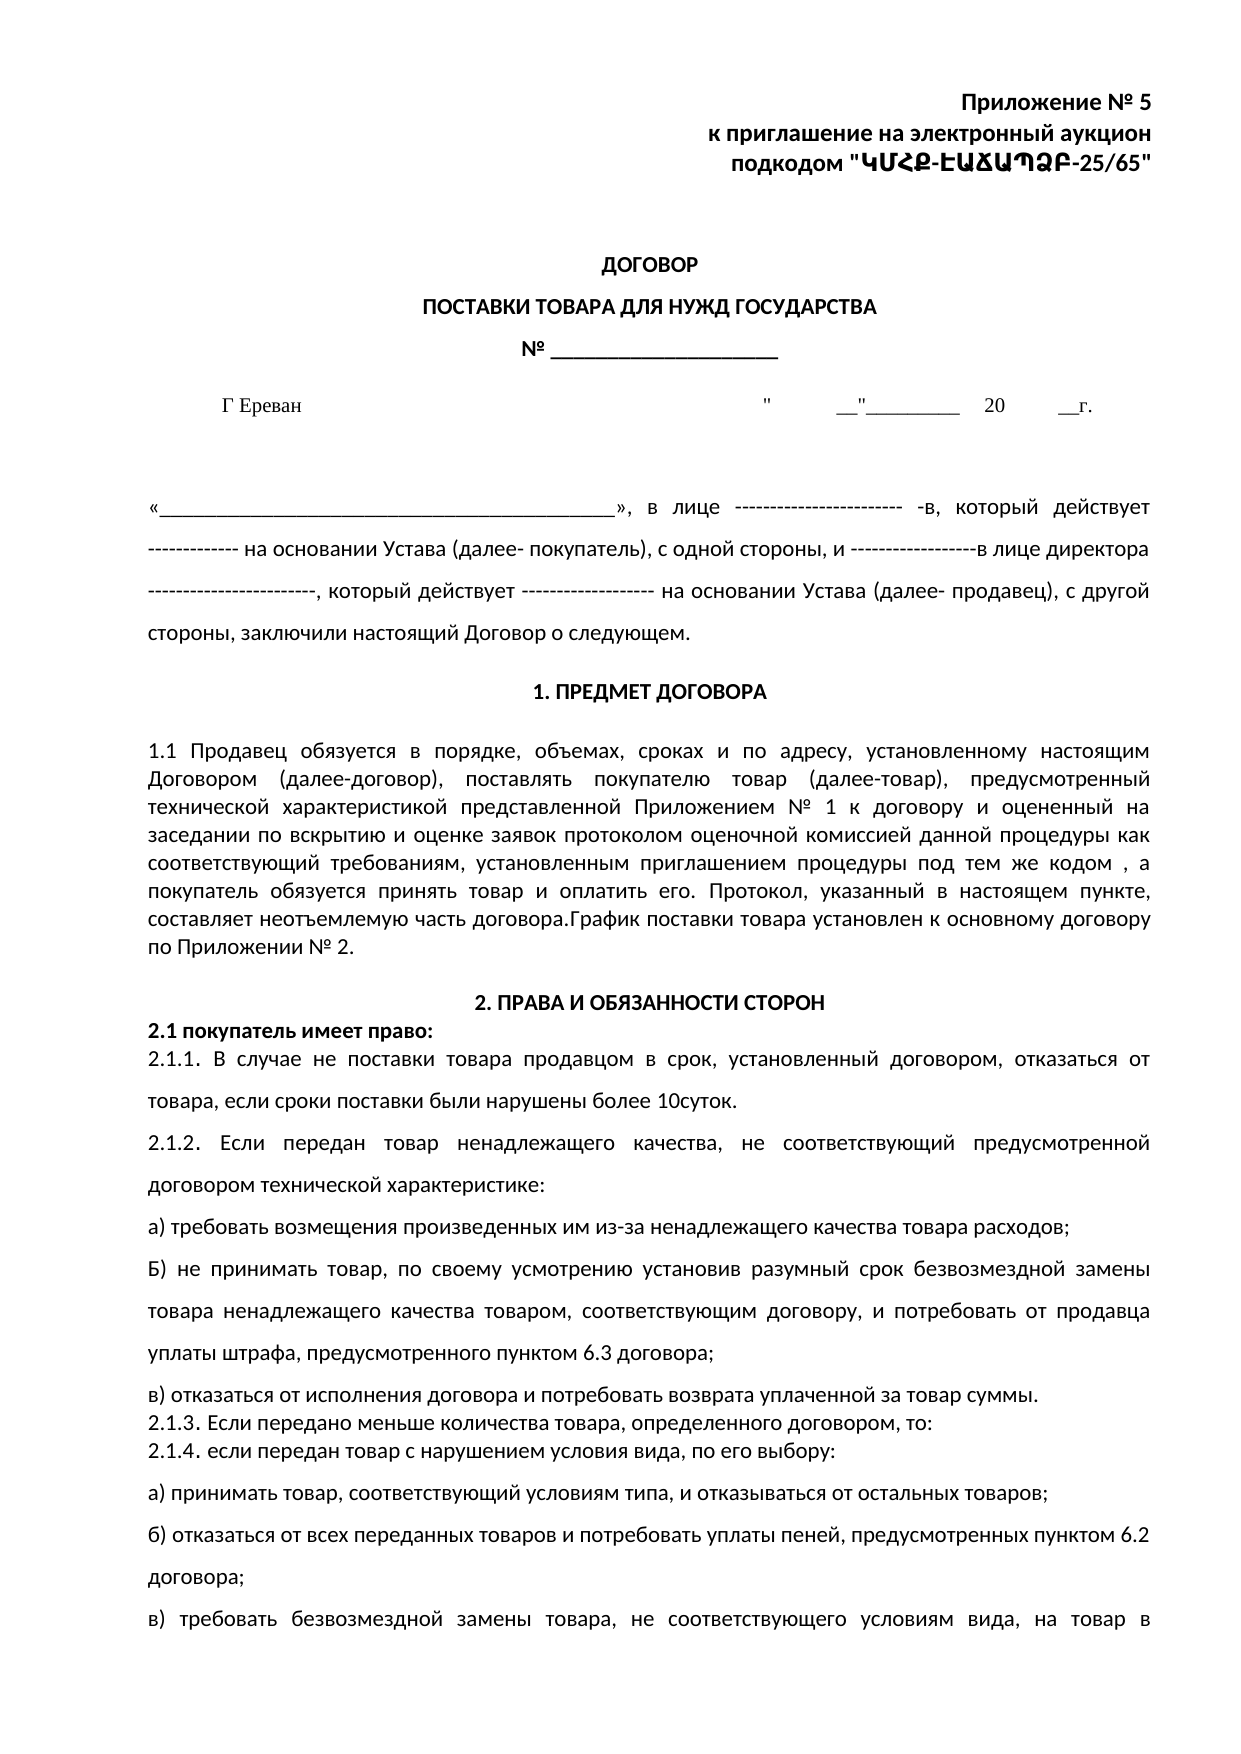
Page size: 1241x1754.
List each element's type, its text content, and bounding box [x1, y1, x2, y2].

text 2.1.3․ Если передано меньше количества товара, определенного договором, то: [148, 1408, 1152, 1436]
text № ____________________ [148, 334, 1152, 362]
table_header Г Ереван [136, 393, 620, 434]
text к приглашение на электронный аукцион [177, 117, 1152, 147]
text 2.1 покупатель имеет право: [148, 1016, 1152, 1044]
list б) отказаться от всех переданных товаров и потребовать уплаты пеней, предусмотренных пунктом 6.2 договора; [148, 1520, 1152, 1590]
text 1.1 Продавец обязуется в порядке, объемах, сроках и по адресу, установленному настоящим Договором (далее-договор), поставлять покупателю товар (далее-товар), предусмотренный технической характеристикой представленной Приложением № 1 к договору и оцененный на заседании по вскрытию и оценке заявок протоколом оценочной комиссией данной процедуры как соответствующий требованиям, установленным приглашением процедуры под тем же кодом , а покупатель обязуется принять товар и оплатить его. Протокол, указанный в настоящем пункте, составляет неотъемлемую часть договора.График поставки товара установлен к основному договору по Приложении № 2. [148, 736, 1152, 960]
text Приложение № 5 [148, 86, 1152, 117]
text подкодом "ԿՄՀՔ-ԷԱՃԱՊՁԲ-25/65" [177, 147, 1152, 178]
text ДОГОВОР [148, 251, 1152, 278]
list 2.1.4․ если передан товар с нарушением условия вида, по его выбору: [148, 1436, 1152, 1464]
text ПОСТАВКИ ТОВАРА ДЛЯ НУЖД ГОСУДАРСТВА [148, 292, 1152, 321]
list 2. ПРАВА И ОБЯЗАННОСТИ СТОРОН [148, 988, 1152, 1016]
list 2.1.2․ Если передан товар ненадлежащего качества, не соответствующий предусмотренной договором технической характеристике: [148, 1128, 1152, 1198]
list 2.1.1․ В случае не поставки товара продавцом в срок, установленный договором, отказаться от товара, если сроки поставки были нарушены более 10суток. [148, 1044, 1152, 1114]
table_header " __"_________ 20 __г. [620, 393, 1104, 434]
text «________________________________________», в лице ------------------------ -в, который действует ------------- на основании Устава (далее- покупатель), с одной стороны, и ------------------в лице директора ------------------------, который действует ------------------- на основании Устава (далее- продавец), с другой стороны, заключили настоящий Договор о следующем. [148, 492, 1152, 646]
text в) отказаться от исполнения договора и потребовать возврата уплаченной за товар суммы. [148, 1380, 1152, 1408]
list Б) не принимать товар, по своему усмотрению установив разумный срок безвозмездной замены товара ненадлежащего качества товаром, соответствующим договору, и потребовать от продавца уплаты штрафа, предусмотренного пунктом 6.3 договора; [148, 1254, 1152, 1366]
list а) требовать возмещения произведенных им из-за ненадлежащего качества товара расходов; [148, 1212, 1152, 1240]
text 1. ПРЕДМЕТ ДОГОВОРА [148, 677, 1152, 705]
list а) принимать товар, соответствующий условиям типа, и отказываться от остальных товаров; [148, 1478, 1152, 1506]
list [148, 1604, 1152, 1632]
